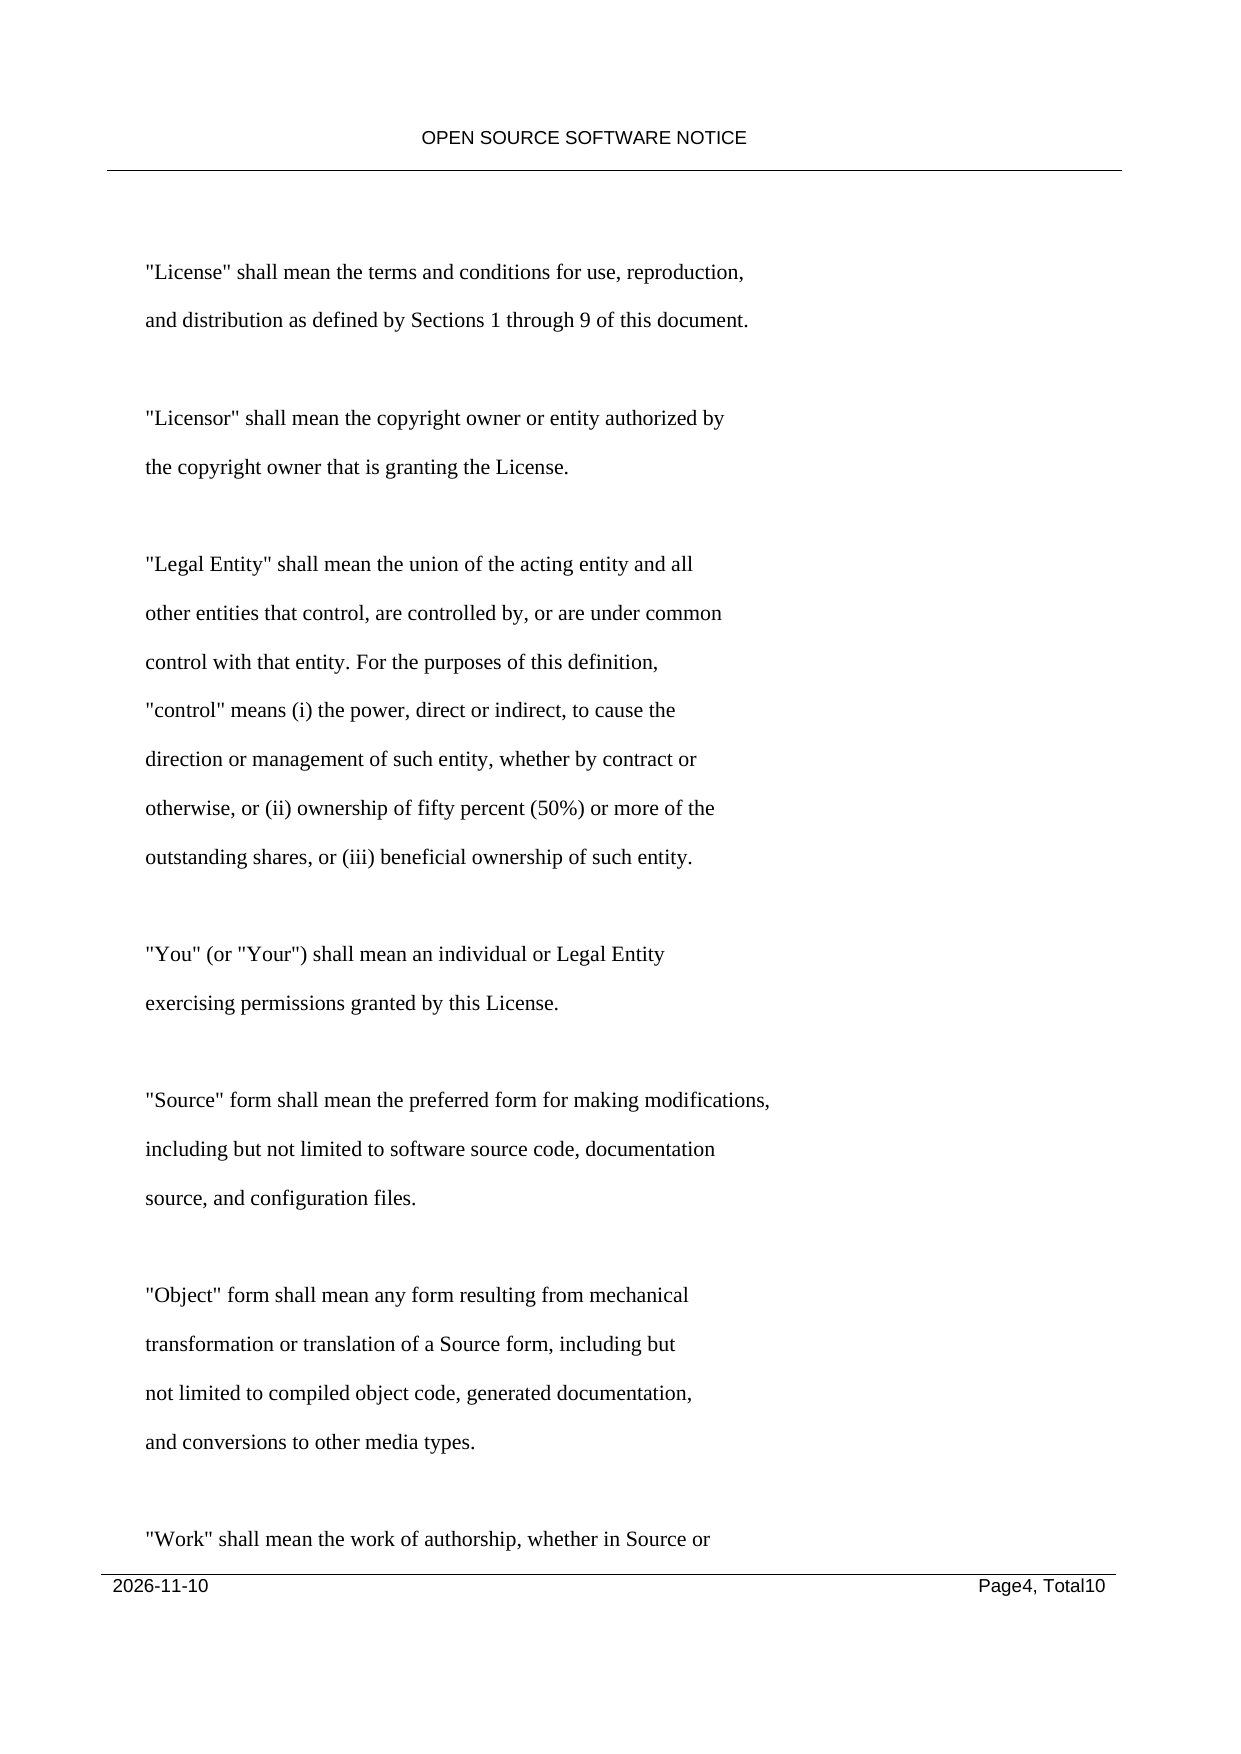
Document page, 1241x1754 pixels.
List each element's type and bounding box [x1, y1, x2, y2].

text [112, 206, 1128, 1555]
